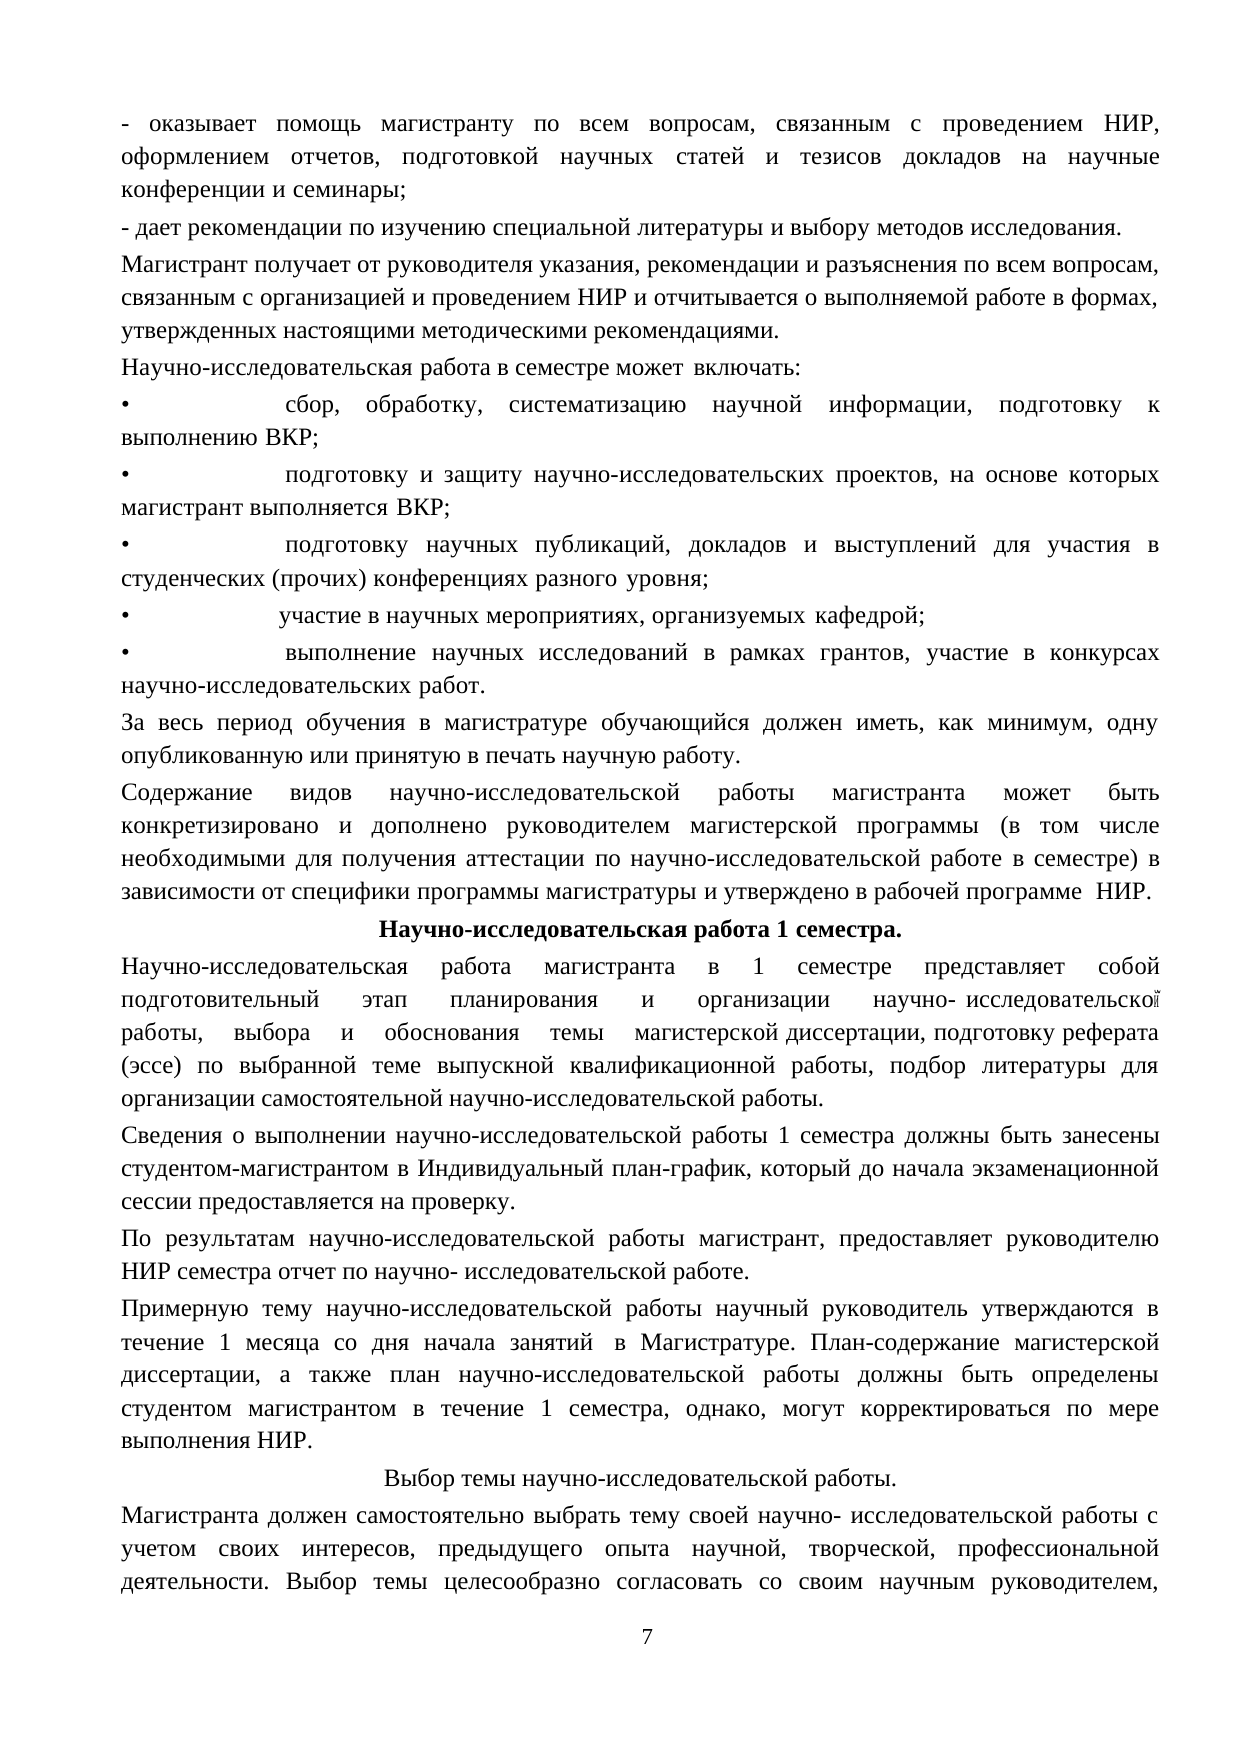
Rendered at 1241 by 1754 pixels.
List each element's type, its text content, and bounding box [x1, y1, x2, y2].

list - оказывает помощь магистранту по всем вопросам, связанным с проведением НИР, оформлением отчетов, подготовкой научных статей и тезисов докладов на научные конференции и семинары; [121, 108, 1160, 203]
text Примерную тему научно-исследовательской работы научный руководитель утверждаются в течение 1 месяца со дня начала занятий в Магистратуре. План-содержание магистерской диссертации, а также план научно-исследовательской работы должны быть определены студентом магистрантом в течение 1 семестра, однако, могут корректироваться по мере выполнения НИР. [121, 1293, 1160, 1454]
text Содержание видов научно-исследовательской работы магистранта может быть конкретизировано и дополнено руководителем магистерской программы (в том числе необходимыми для получения аттестации по научно-исследовательской работе в семестре) в зависимости от специфики программы магистратуры и утверждено в рабочей программе НИР. [121, 777, 1160, 905]
text Научно-исследовательская работа в семестре может включать: [121, 352, 1160, 381]
list подготовку научных публикаций, докладов и выступлений для участия в студенческих (прочих) конференциях разного уровня; [121, 529, 1160, 591]
subtitle Научно-исследовательская работа 1 семестра. [121, 914, 1160, 942]
list - дает рекомендации по изучению специальной литературы и выбору методов исследования. [121, 212, 1160, 240]
list сбор, обработку, систематизацию научной информации, подготовку к выполнению ВКР; [121, 389, 1160, 451]
text Магистрант получает от руководителя указания, рекомендации и разъяснения по всем вопросам, связанным с организацией и проведением НИР и отчитывается о выполняемой работе в формах, утвержденных настоящими методическими рекомендациями. [121, 249, 1160, 343]
text За весь период обучения в магистратуре обучающийся должен иметь, как минимум, одну опубликованную или принятую в печать научную работу. [121, 707, 1160, 769]
list подготовку и защиту научно-исследовательских проектов, на основе которых магистрант выполняется ВКР; [121, 459, 1160, 521]
text По результатам научно-исследовательской работы магистрант, предоставляет руководителю НИР семестра отчет по научно- исследовательской работе. [121, 1223, 1160, 1285]
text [121, 1500, 1160, 1595]
text Сведения о выполнении научно-исследовательской работы 1 семестра должны быть занесены студентом-магистрантом в Индивидуальный план-график, который до начала экзаменационной сессии предоставляется на проверку. [121, 1120, 1160, 1215]
text Выбор темы научно-исследовательской работы. [121, 1463, 1160, 1492]
text Научно-исследовательская работа магистранта в 1 семестре представляет собой подготовительный этап планирования и организации научно- исследовательской̆ работы, выбора и обоснования темы магистерской диссертации, подготовку реферата (эссе) по выбранной теме выпускной квалификационной работы, подбор литературы для организации самостоятельной научно-исследовательской работы. [121, 951, 1160, 1112]
list участие в научных мероприятиях, организуемых кафедрой; [121, 600, 1160, 628]
list выполнение научных исследований в рамках грантов, участие в конкурсах научно-исследовательских работ. [121, 637, 1160, 699]
